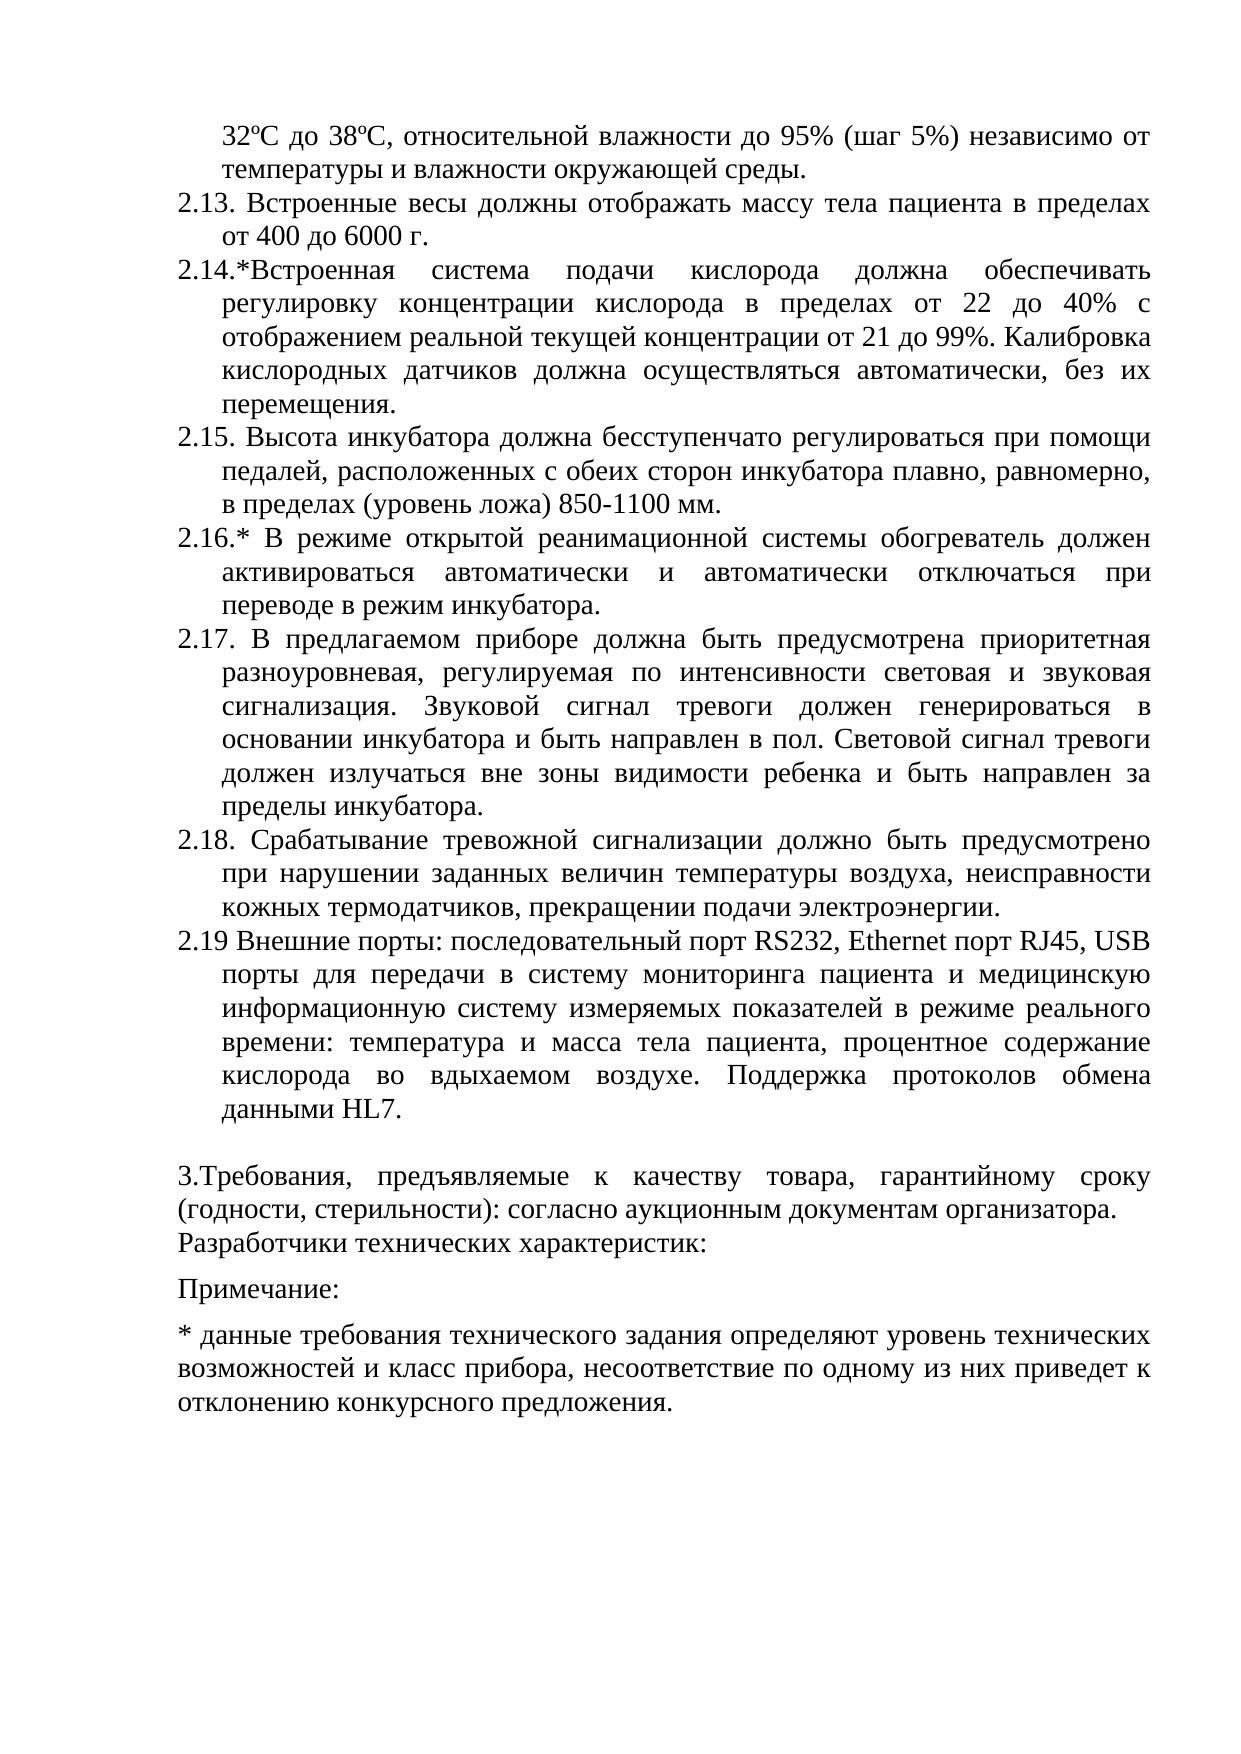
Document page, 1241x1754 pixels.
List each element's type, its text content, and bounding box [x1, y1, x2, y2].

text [177, 118, 1152, 185]
text Разработчики технических характеристик: [177, 1225, 1152, 1258]
text 2.16.* В режиме открытой реанимационной системы обогреватель должен активироваться автоматически и автоматически отключаться при переводе в режим инкубатора. [177, 521, 1152, 621]
text 3.Требования, предъявляемые к качеству товара, гарантийному сроку (годности, стерильности): согласно аукционным документам организатора. [177, 1158, 1152, 1225]
text 2.15. Высота инкубатора должна бесступенчато регулироваться при помощи педалей, расположенных с обеих сторон инкубатора плавно, равномерно, в пределах (уровень ложа) 850-1100 мм. [177, 420, 1152, 521]
text * данные требования технического задания определяют уровень технических возможностей и класс прибора, несоответствие по одному из них приведет к отклонению конкурсного предложения. [177, 1317, 1152, 1418]
text 2.17. В предлагаемом приборе должна быть предусмотрена приоритетная разноуровневая, регулируемая по интенсивности световая и звуковая сигнализация. Звуковой сигнал тревоги должен генерироваться в основании инкубатора и быть направлен в пол. Световой сигнал тревоги должен излучаться вне зоны видимости ребенка и быть направлен за пределы инкубатора. [177, 621, 1152, 822]
text 2.13. Встроенные весы должны отображать массу тела пациента в пределах от 400 до 6000 г. [177, 185, 1152, 252]
text 2.19 Внешние порты: последовательный порт RS232, Ethernet порт RJ45, USB порты для передачи в систему мониторинга пациента и медицинскую информационную систему измеряемых показателей в режиме реального времени: температура и масса тела пациента, процентное содержание кислорода во вдыхаемом воздухе. Поддержка протоколов обмена данными HL7. [177, 923, 1152, 1124]
text 2.14.*Встроенная система подачи кислорода должна обеспечивать регулировку концентрации кислорода в пределах от 22 до 40% с отображением реальной текущей концентрации от 21 до 99%. Калибровка кислородных датчиков должна осуществляться автоматически, без их перемещения. [177, 252, 1152, 420]
text 2.18. Срабатывание тревожной сигнализации должно быть предусмотрено при нарушении заданных величин температуры воздуха, неисправности кожных термодатчиков, прекращении подачи электроэнергии. [177, 822, 1152, 923]
text Примечание: [177, 1271, 1152, 1304]
